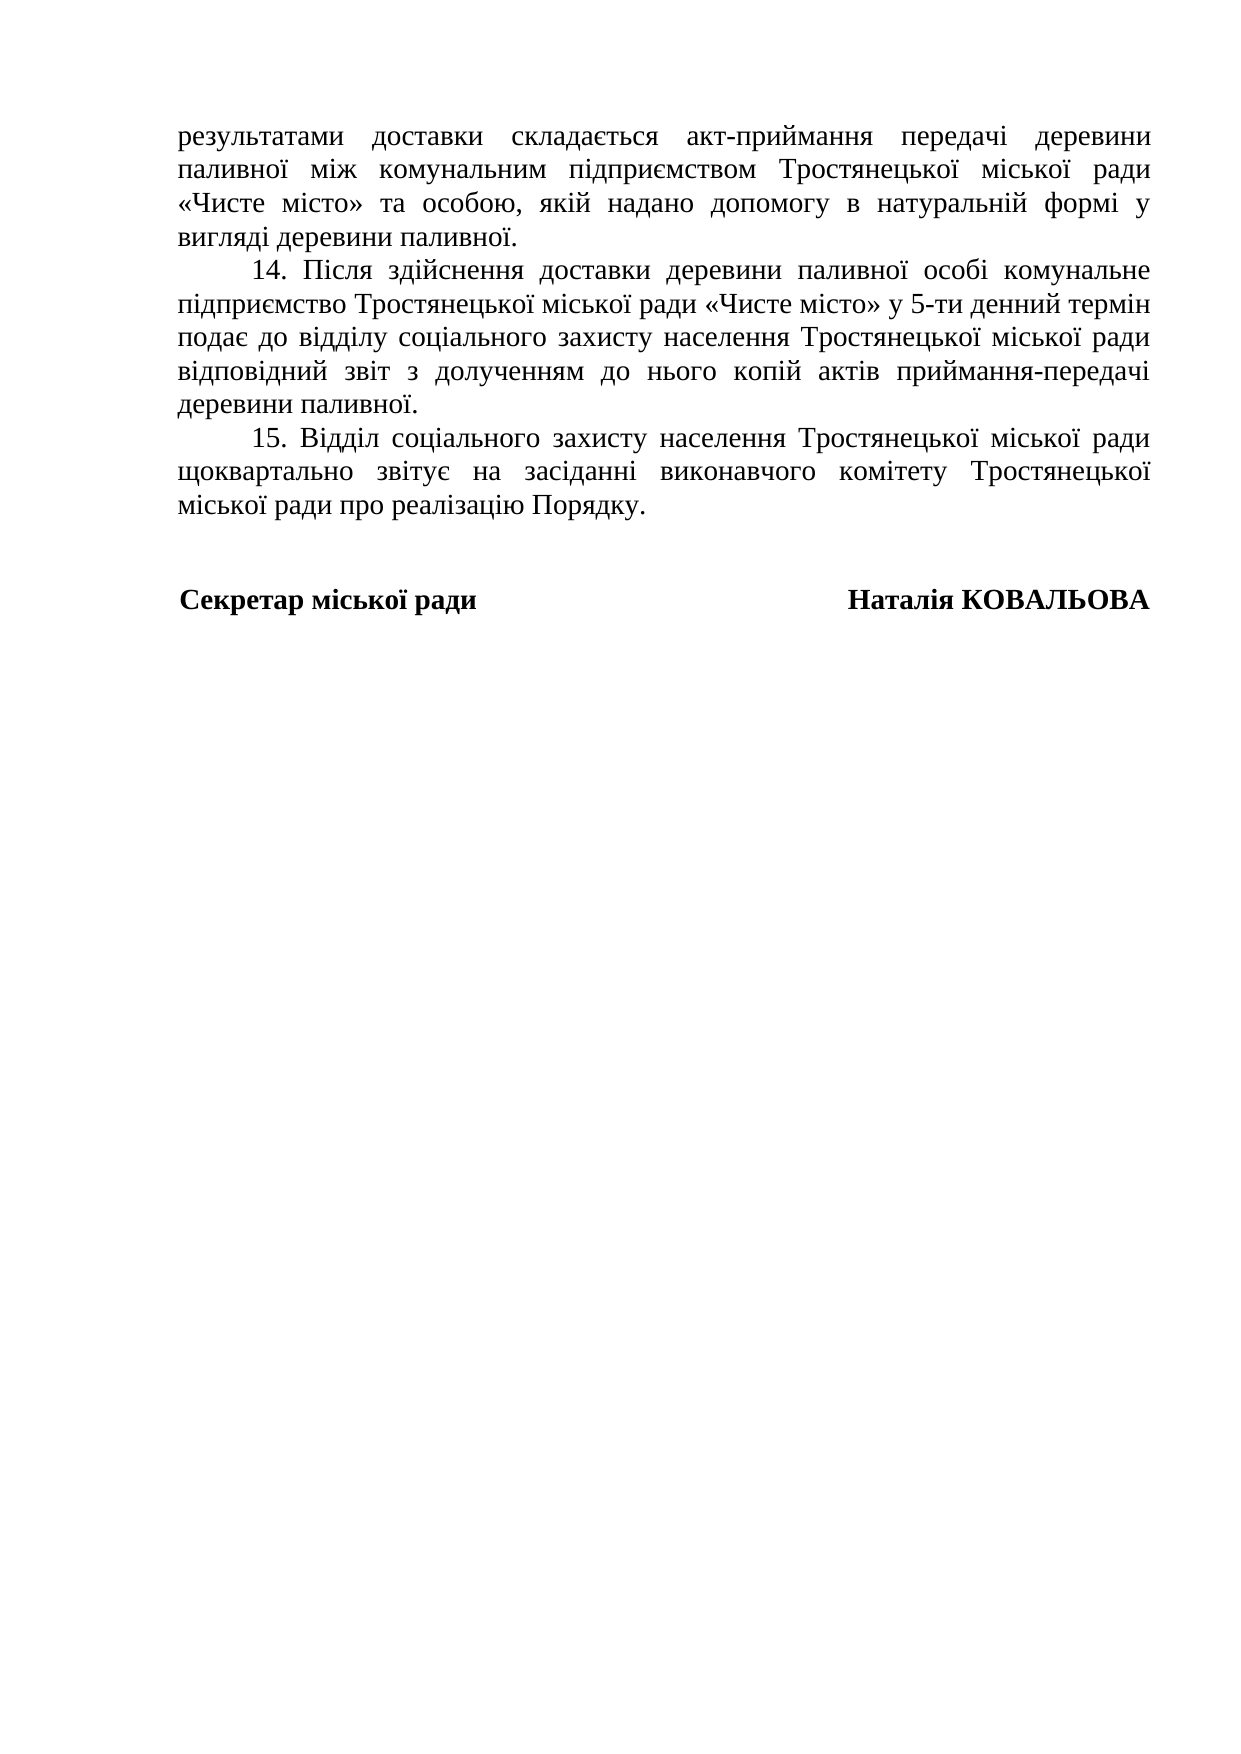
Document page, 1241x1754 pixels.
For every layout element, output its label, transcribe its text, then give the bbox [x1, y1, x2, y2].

text 14. Після здійснення доставки деревини паливної особі комунальне підприємство Тростянецької міської ради «Чисте місто» у 5-ти денний термін подає до відділу соціального захисту населення Тростянецької міської ради відповідний звіт з долученням до нього копій актів приймання-передачі деревини паливної. [177, 252, 1152, 420]
text 15. Відділ соціального захисту населення Тростянецької міської ради щоквартально звітує на засіданні виконавчого комітету Тростянецької міської ради про реалізацію Порядку. [177, 420, 1152, 521]
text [177, 118, 1152, 252]
text Секретар міської ради Наталія КОВАЛЬОВА [177, 582, 1152, 616]
